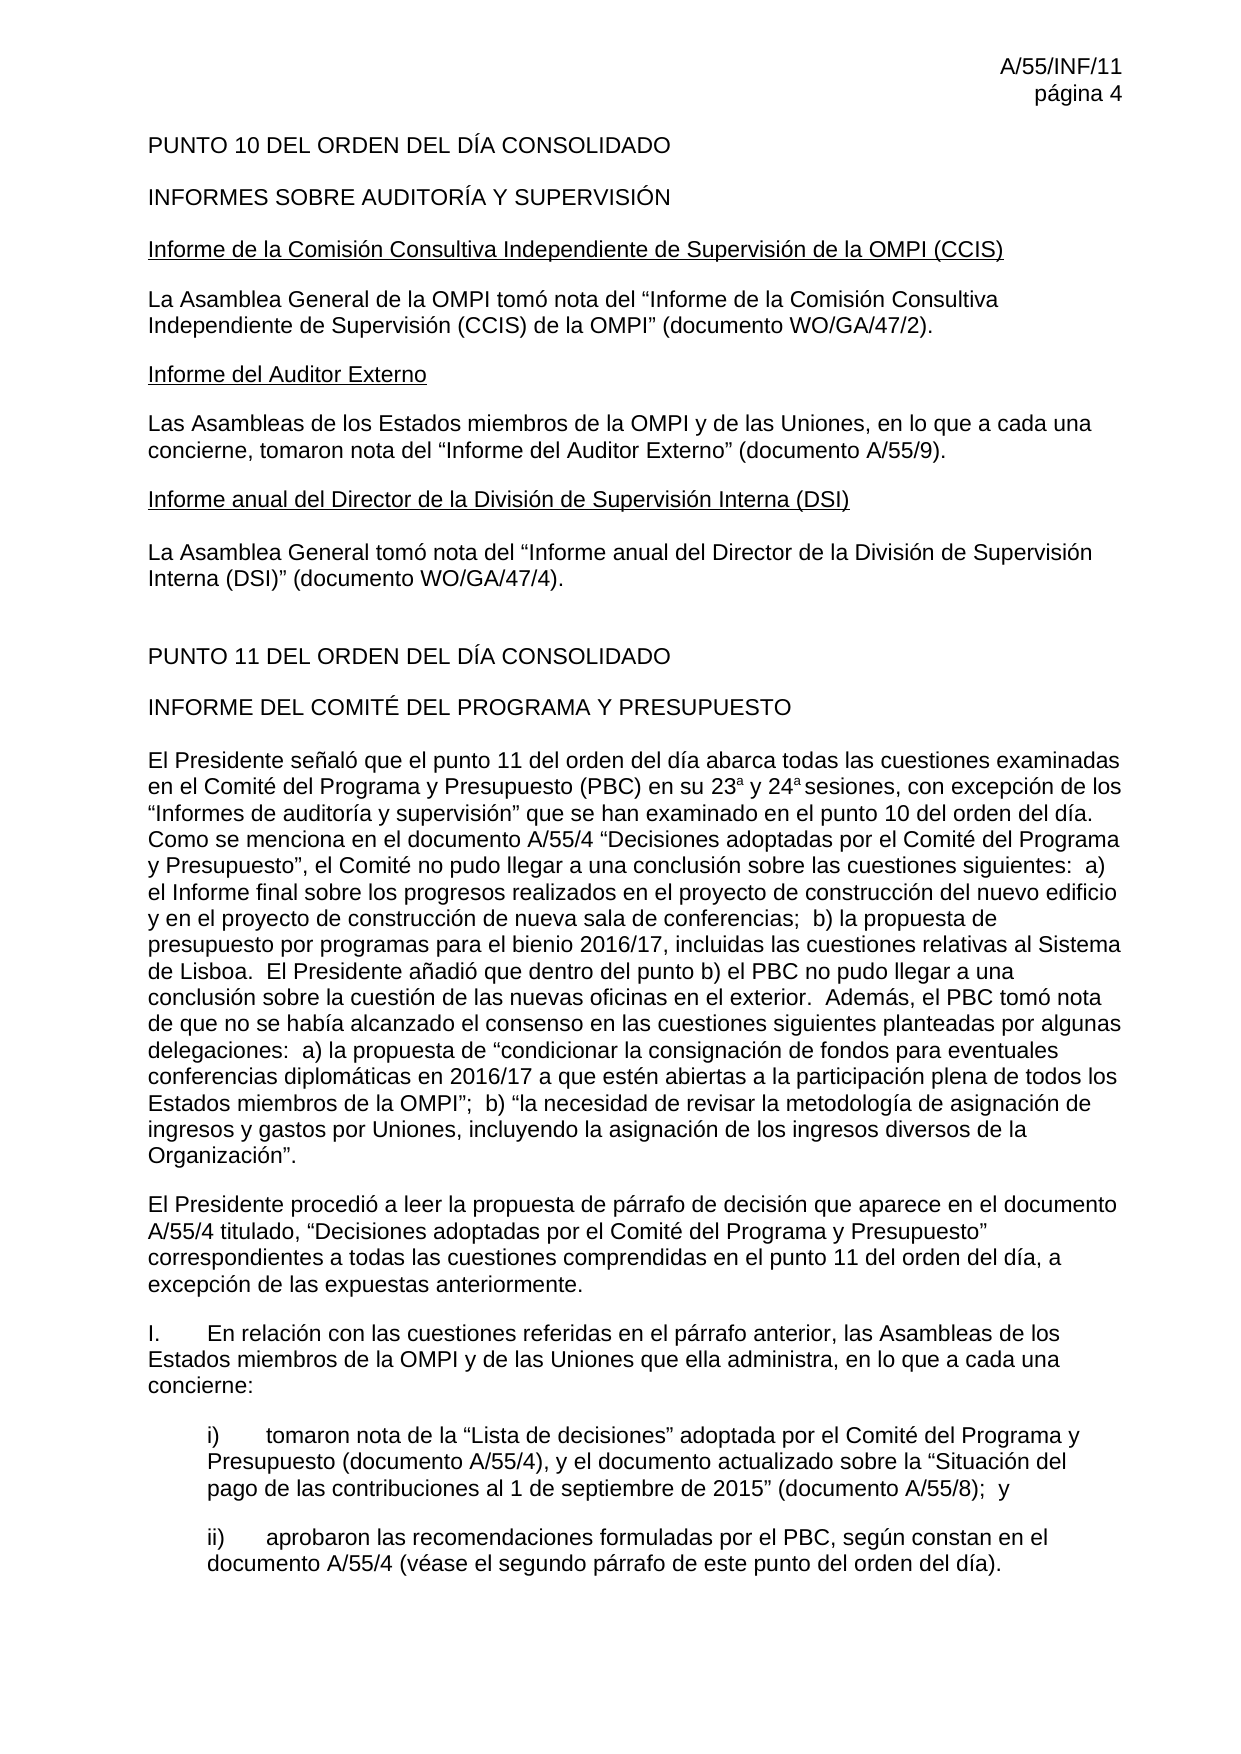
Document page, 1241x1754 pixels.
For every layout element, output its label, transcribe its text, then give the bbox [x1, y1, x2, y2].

list Informe de la Comisión Consultiva Independiente de Supervisión de la OMPI (CCIS) [148, 236, 1122, 263]
subtitle INFORMES SOBRE AUDITORÍA Y SUPERVISIÓN [148, 183, 1122, 210]
list tomaron nota de la “Lista de decisiones” adoptada por el Comité del Programa y Presupuesto (documento A/55/4), y el documento actualizado sobre la “Situación del pago de las contribuciones al 1 de septiembre de 2015” (documento A/55/8); y [207, 1422, 1122, 1501]
list Informe del Auditor Externo [148, 361, 1122, 387]
subtitle PUNTO 10 DEL ORDEN DEL DÍA CONSOLIDADO [148, 132, 1122, 158]
subtitle PUNTO 11 DEL ORDEN DEL DÍA CONSOLIDADO [148, 643, 1122, 669]
list El Presidente procedió a leer la propuesta de párrafo de decisión que aparece en el documento A/55/4 titulado, “Decisiones adoptadas por el Comité del Programa y Presupuesto” correspondientes a todas las cuestiones comprendidas en el punto 11 del orden del día, a excepción de las expuestas anteriormente. [148, 1191, 1122, 1297]
list Las Asambleas de los Estados miembros de la OMPI y de las Uniones, en lo que a cada una concierne, tomaron nota del “Informe del Auditor Externo” (documento A/55/9). [148, 410, 1122, 463]
subtitle INFORME DEL COMITÉ DEL PROGRAMA Y PRESUPUESTO [148, 694, 1122, 721]
list La Asamblea General de la OMPI tomó nota del “Informe de la Comisión Consultiva Independiente de Supervisión (CCIS) de la OMPI” (documento WO/GA/47/2). [148, 286, 1122, 338]
list I. En relación con las cuestiones referidas en el párrafo anterior, las Asambleas de los Estados miembros de la OMPI y de las Uniones que ella administra, en lo que a cada una concierne: [148, 1320, 1122, 1399]
list El Presidente señaló que el punto 11 del orden del día abarca todas las cuestiones examinadas en el Comité del Programa y Presupuesto (PBC) en su 23a y 24a sesiones, con excepción de los “Informes de auditoría y supervisión” que se han examinado en el punto 10 del orden del día. Como se menciona en el documento A/55/4 “Decisiones adoptadas por el Comité del Programa y Presupuesto”, el Comité no pudo llegar a una conclusión sobre las cuestiones siguientes: a) el Informe final sobre los progresos realizados en el proyecto de construcción del nuevo edificio y en el proyecto de construcción de nueva sala de conferencias; b) la propuesta de presupuesto por programas para el bienio 2016/17, incluidas las cuestiones relativas al Sistema de Lisboa. El Presidente añadió que dentro del punto b) el PBC no pudo llegar a una conclusión sobre la cuestión de las nuevas oficinas en el exterior. Además, el PBC tomó nota de que no se había alcanzado el consenso en las cuestiones siguientes planteadas por algunas delegaciones: a) la propuesta de “condicionar la consignación de fondos para eventuales conferencias diplomáticas en 2016/17 a que estén abiertas a la participación plena de todos los Estados miembros de la OMPI”; b) “la necesidad de revisar la metodología de asignación de ingresos y gastos por Uniones, incluyendo la asignación de los ingresos diversos de la Organización”. [148, 747, 1122, 1168]
text Informe anual del Director de la División de Supervisión Interna (DSI) [148, 486, 1122, 512]
list aprobaron las recomendaciones formuladas por el PBC, según constan en el documento A/55/4 (véase el segundo párrafo de este punto del orden del día). [207, 1524, 1122, 1576]
list La Asamblea General tomó nota del “Informe anual del Director de la División de Supervisión Interna (DSI)” (documento WO/GA/47/4). [148, 539, 1122, 591]
